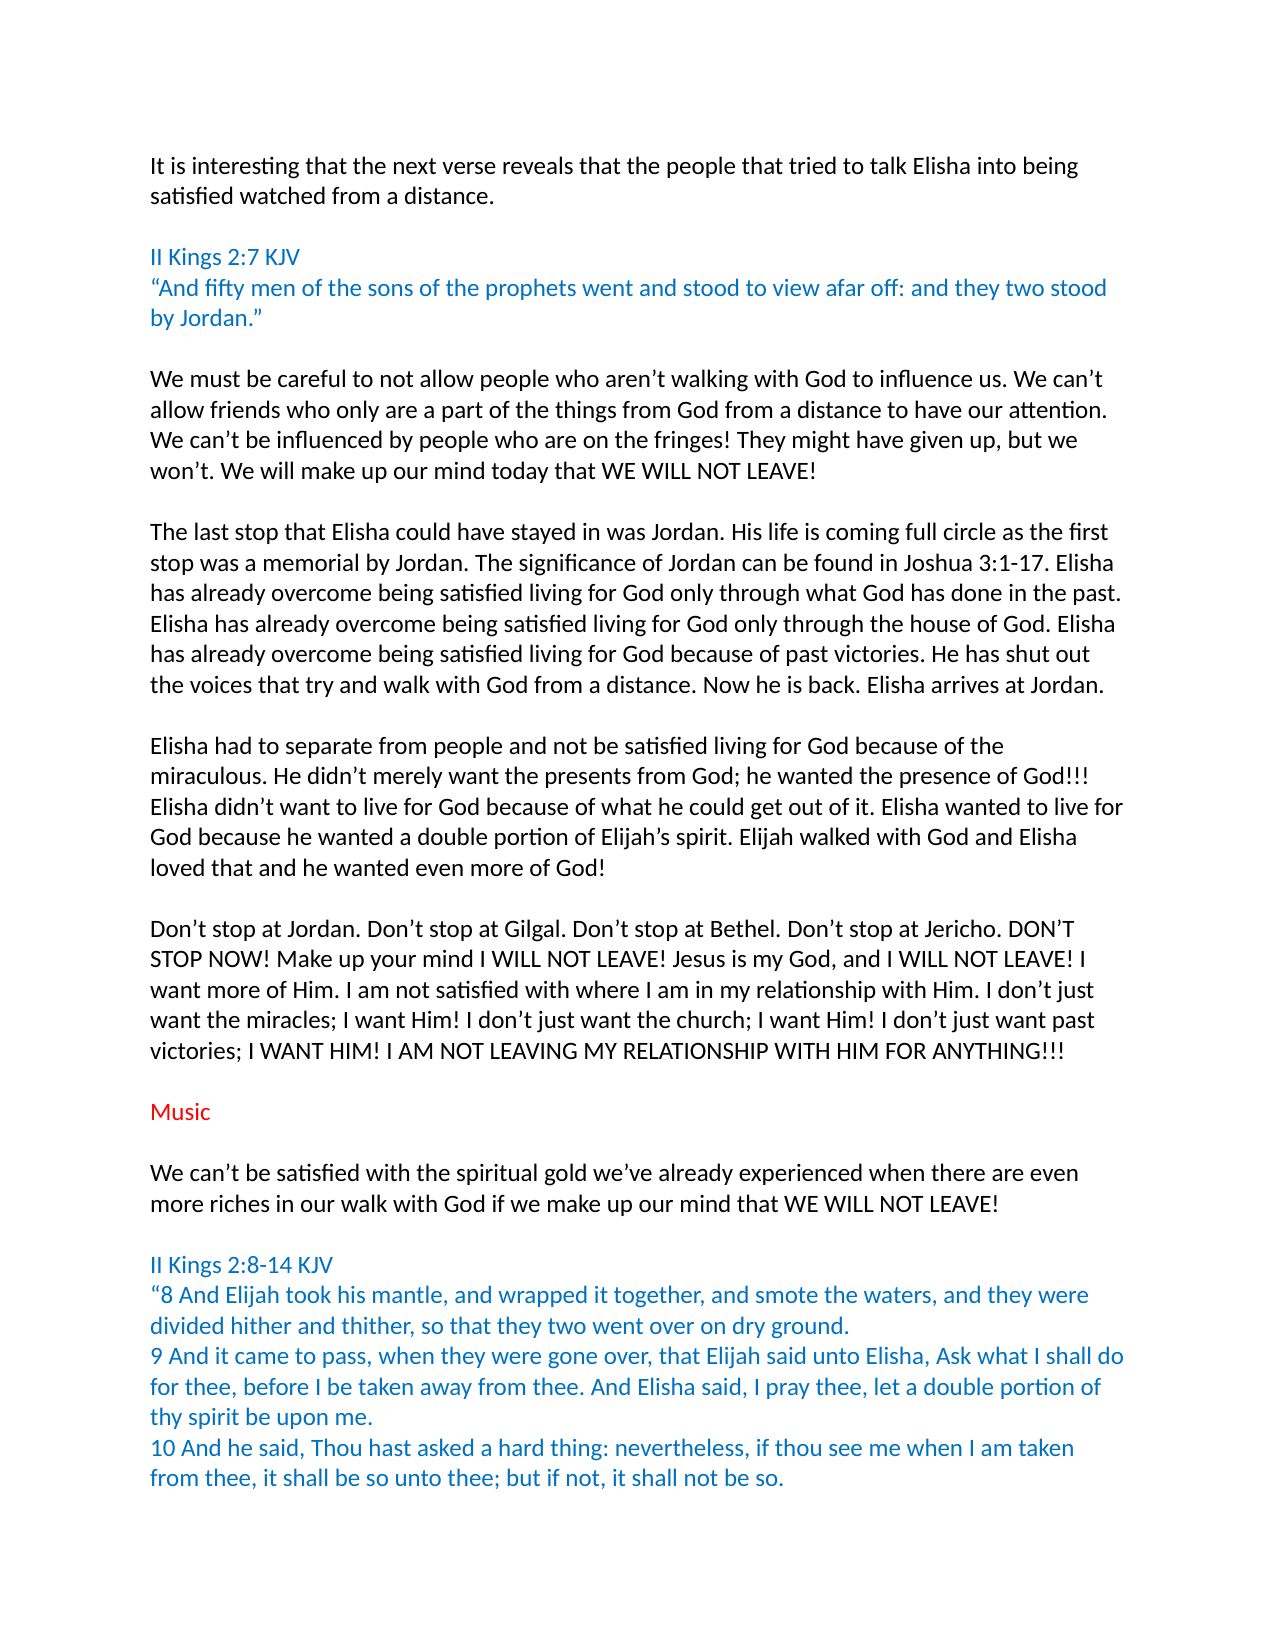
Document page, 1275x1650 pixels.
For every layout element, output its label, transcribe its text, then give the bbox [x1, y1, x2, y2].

text Elisha had to separate from people and not be satisfied living for God because of the miraculous. He didn’t merely want the presents from God; he wanted the presence of God!!! Elisha didn’t want to live for God because of what he could get out of it. Elisha wanted to live for God because he wanted a double portion of Elijah’s spirit. Elijah walked with God and Elisha loved that and he wanted even more of God! [150, 730, 1125, 882]
text Music [150, 1096, 1125, 1127]
text II Kings 2:7 KJV [150, 242, 1125, 272]
text II Kings 2:8-14 KJV [150, 1249, 1125, 1279]
text Don’t stop at Jordan. Don’t stop at Gilgal. Don’t stop at Bethel. Don’t stop at Jericho. DON’T STOP NOW! Make up your mind I WILL NOT LEAVE! Jesus is my God, and I WILL NOT LEAVE! I want more of Him. I am not satisfied with where I am in my relationship with Him. I don’t just want the miracles; I want Him! I don’t just want the church; I want Him! I don’t just want past victories; I WANT HIM! I AM NOT LEAVING MY RELATIONSHIP WITH HIM FOR ANYTHING!!! [150, 913, 1125, 1066]
text The last stop that Elisha could have stayed in was Jordan. His life is coming full circle as the first stop was a memorial by Jordan. The significance of Jordan can be found in Joshua 3:1-17. Elisha has already overcome being satisfied living for God only through what God has done in the past. Elisha has already overcome being satisfied living for God only through the house of God. Elisha has already overcome being satisfied living for God because of past victories. He has shut out the voices that try and walk with God from a distance. Now he is back. Elisha arrives at Jordan. [150, 516, 1125, 699]
text 10 And he said, Thou hast asked a hard thing: nevertheless, if thou see me when I am taken from thee, it shall be so unto thee; but if not, it shall not be so. [150, 1432, 1125, 1493]
text We must be careful to not allow people who aren’t walking with God to influence us. We can’t allow friends who only are a part of the things from God from a distance to have our attention. We can’t be influenced by people who are on the fringes! They might have given up, but we won’t. We will make up our mind today that WE WILL NOT LEAVE! [150, 364, 1125, 486]
text “8 And Elijah took his mantle, and wrapped it together, and smote the waters, and they were divided hither and thither, so that they two went over on dry ground. [150, 1279, 1125, 1340]
text We can’t be satisfied with the spiritual gold we’ve already experienced when there are even more riches in our walk with God if we make up our mind that WE WILL NOT LEAVE! [150, 1157, 1125, 1218]
text It is interesting that the next verse reveals that the people that tried to talk Elisha into being satisfied watched from a distance. [150, 150, 1125, 211]
text 9 And it came to pass, when they were gone over, that Elijah said unto Elisha, Ask what I shall do for thee, before I be taken away from thee. And Elisha said, I pray thee, let a double portion of thy spirit be upon me. [150, 1340, 1125, 1432]
text “And fifty men of the sons of the prophets went and stood to view afar off: and they two stood by Jordan.” [150, 272, 1125, 333]
